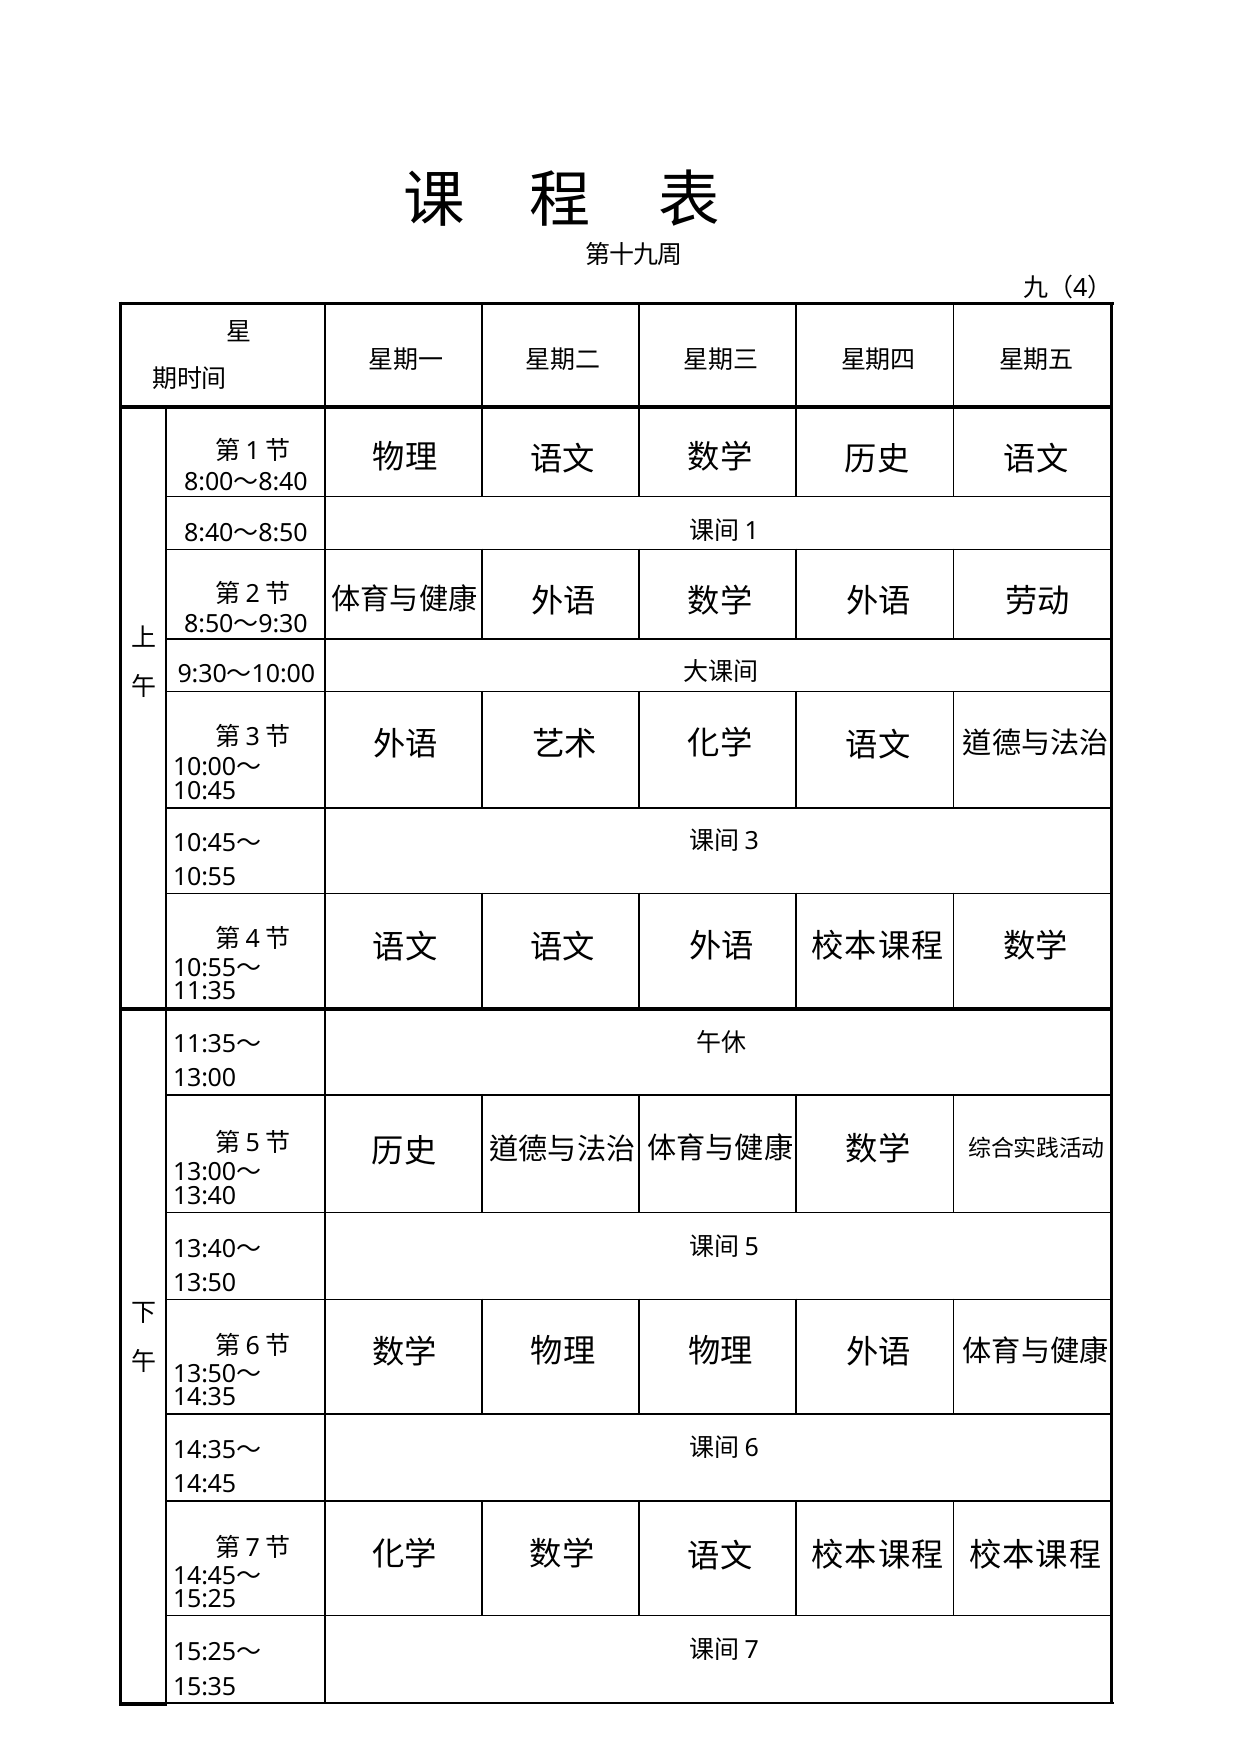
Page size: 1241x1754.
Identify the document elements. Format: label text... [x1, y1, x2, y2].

table_cell 外语 [797, 1300, 953, 1413]
table_cell 校本课程 [797, 894, 953, 1007]
table_cell 外语 [326, 692, 481, 807]
table_cell 课间1 [326, 497, 1110, 548]
table_cell 上 午 [122, 409, 165, 1007]
table_header 星期一 [326, 305, 481, 405]
table_cell 物理 [326, 409, 481, 496]
table_cell 校本课程 [797, 1502, 953, 1614]
table_cell 劳动 [954, 550, 1110, 638]
table_cell 化学 [326, 1502, 481, 1614]
table_cell 外语 [640, 894, 795, 1007]
table_cell 体育与健康 [640, 1096, 795, 1212]
table_cell 数学 [640, 409, 795, 496]
table_cell 午休 [326, 1011, 1110, 1094]
table_cell 大课间 [326, 640, 1110, 691]
table_cell 下 午 [122, 1011, 165, 1702]
table_cell 语文 [326, 894, 481, 1007]
table_cell 课间6 [326, 1415, 1110, 1500]
table_cell 体育与健康 [954, 1300, 1110, 1413]
table_cell 历史 [326, 1096, 481, 1212]
table_cell 10:45～10:55 [167, 809, 324, 893]
table_header 星期三 [640, 305, 795, 405]
table_cell 第3节 10:00～10:45 [167, 692, 324, 807]
table_cell 外语 [483, 550, 638, 638]
table_cell 数学 [954, 894, 1110, 1007]
text 课 程 表 [403, 159, 1116, 237]
table_header 星期四 [797, 305, 953, 405]
table_cell 8:40～8:50 [167, 497, 324, 548]
table_cell 第1节 8:00～8:40 [167, 409, 324, 496]
table_cell 第4节 10:55～11:35 [167, 894, 324, 1007]
table_cell 课间3 [326, 809, 1110, 893]
table_cell 第7节 14:45～15:25 [167, 1502, 324, 1614]
table_cell 9:30～10:00 [167, 640, 324, 691]
text 第十九周 [585, 237, 1116, 271]
table_cell 数学 [483, 1502, 638, 1614]
table_cell 数学 [640, 550, 795, 638]
table_cell 综合实践活动 [954, 1096, 1110, 1212]
table_cell 14:35～14:45 [167, 1415, 324, 1500]
table_cell 数学 [326, 1300, 481, 1413]
table_header 星期二 [483, 305, 638, 405]
table_cell 语文 [640, 1502, 795, 1614]
table_cell 课间5 [326, 1213, 1110, 1298]
table_cell 语文 [797, 692, 953, 807]
table_cell 道德与法治 [483, 1096, 638, 1212]
table_header 星期五 [954, 305, 1110, 405]
table_cell 课间7 [326, 1616, 1110, 1702]
table_cell 艺术 [483, 692, 638, 807]
table_cell 体育与健康 [326, 550, 481, 638]
table_cell 语文 [483, 894, 638, 1007]
table_header 星期时间 [122, 305, 324, 405]
table_cell 第2节 8:50～9:30 [167, 550, 324, 638]
table_cell 语文 [954, 409, 1110, 496]
table_cell 语文 [483, 409, 638, 496]
table_cell 物理 [483, 1300, 638, 1413]
table_cell 第5节 13:00～13:40 [167, 1096, 324, 1212]
table_cell 道德与法治 [954, 692, 1110, 807]
table_cell 物理 [640, 1300, 795, 1413]
text 九（4） [120, 275, 1112, 302]
table_cell 校本课程 [954, 1502, 1110, 1614]
table_cell 第6节 13:50～14:35 [167, 1300, 324, 1413]
table_cell 外语 [797, 550, 953, 638]
table_cell 11:35～13:00 [167, 1011, 324, 1094]
table_cell 13:40～13:50 [167, 1213, 324, 1298]
table_cell 化学 [640, 692, 795, 807]
table_cell 数学 [797, 1096, 953, 1212]
table_cell 历史 [797, 409, 953, 496]
table_cell 15:25～15:35 [167, 1616, 324, 1702]
